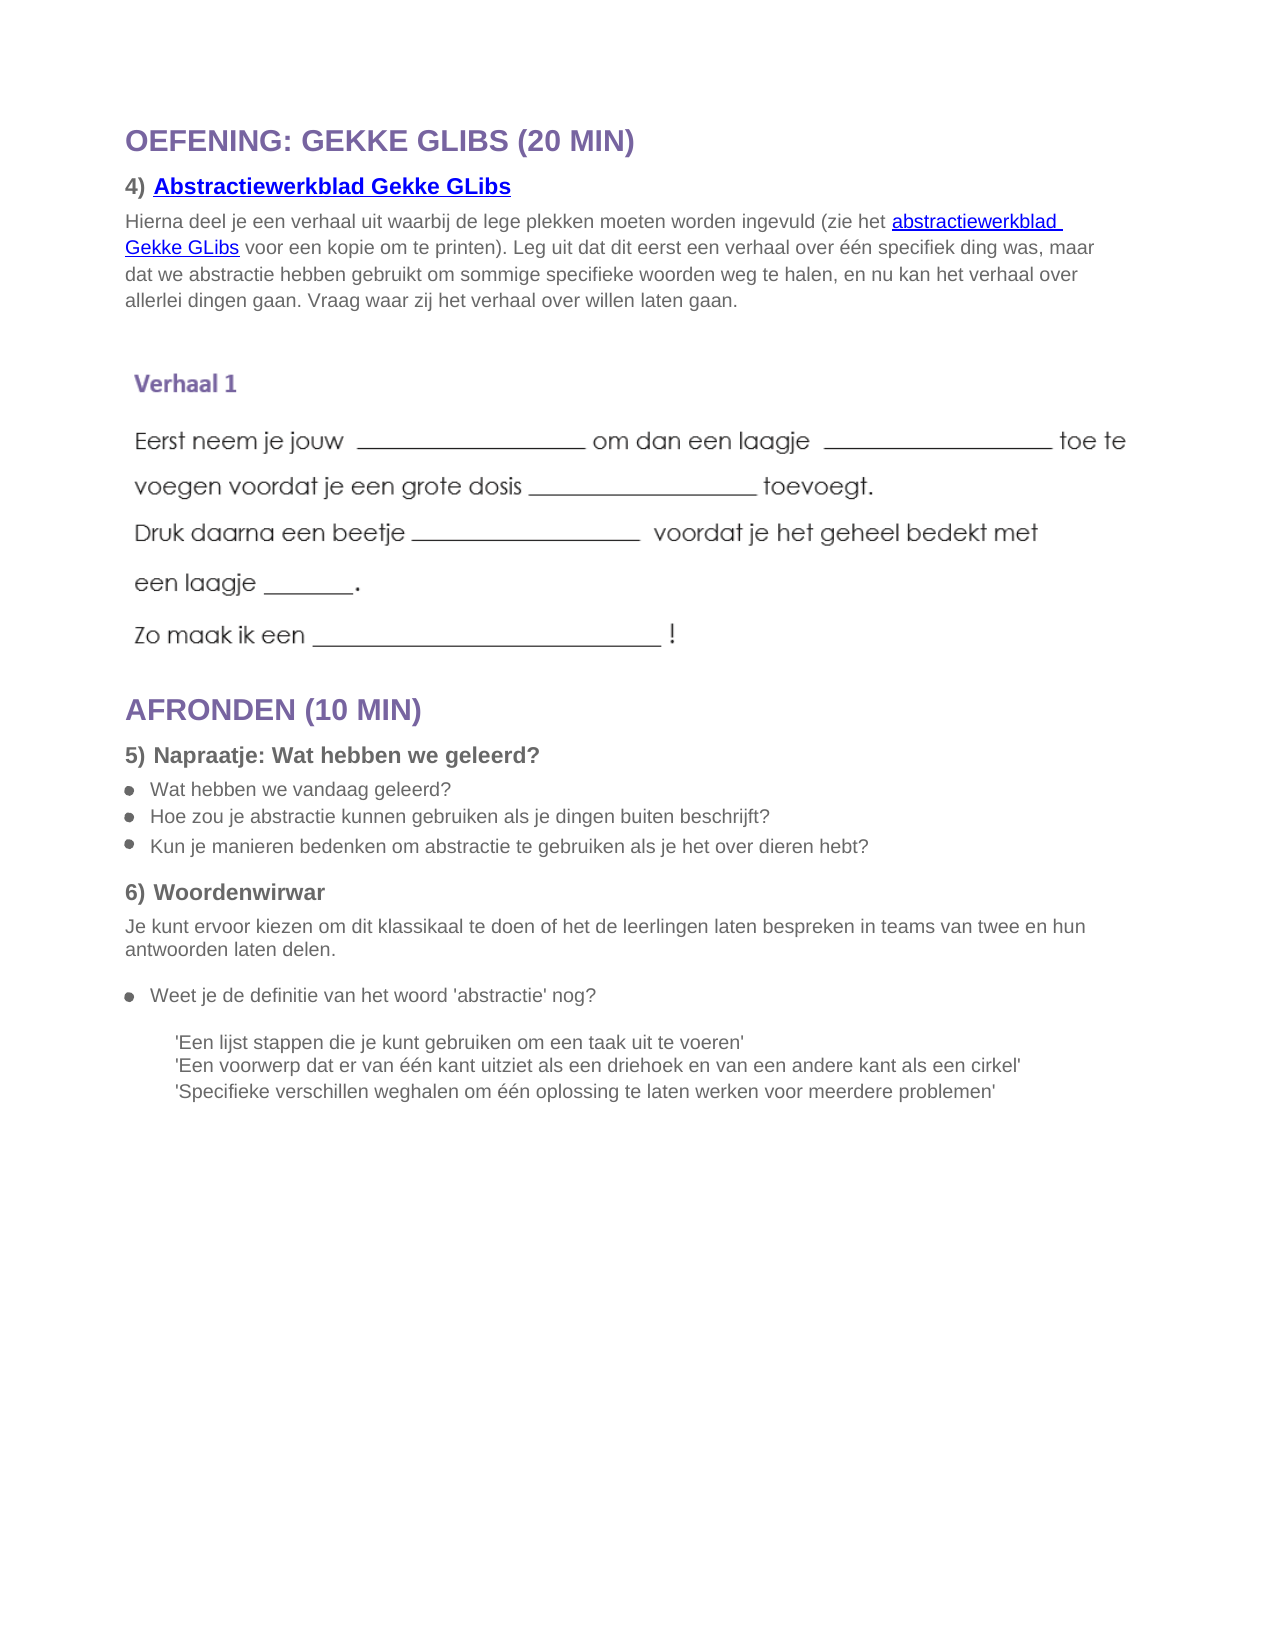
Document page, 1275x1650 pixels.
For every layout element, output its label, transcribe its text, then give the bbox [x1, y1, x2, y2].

subtitle Napraatje: Wat hebben we geleerd? [125, 742, 1152, 768]
text Je kunt ervoor kiezen om dit klassikaal te doen of het de leerlingen laten bespreken in teams van twee en hun antwoorden laten delen. [125, 915, 1087, 961]
text Hoe zou je abstractie kunnen gebruiken als je dingen buiten beschrijft? [150, 805, 1153, 827]
subtitle OEFENING: GEKKE GLIBS (20 MIN) [125, 123, 1087, 158]
text Weet je de definitie van het woord 'abstractie' nog? [150, 984, 1087, 1007]
text Hierna deel je een verhaal uit waarbij de lege plekken moeten worden ingevuld (zie het abstractiewerkblad Gekke GLibs voor een kopie om te printen). Leg uit dat dit eerst een verhaal over één specifiek ding was, maar dat we abstractie hebben gebruikt om sommige specifieke woorden weg te halen, en nu kan het verhaal over allerlei dingen gaan. Vraag waar zij het verhaal over willen laten gaan. [125, 209, 1117, 312]
text Wat hebben we vandaag geleerd? [150, 778, 1087, 801]
subtitle AFRONDEN (10 MIN) [125, 692, 1087, 726]
subtitle Woordenwirwar [125, 879, 1152, 905]
picture [125, 362, 1163, 662]
subtitle Abstractiewerkblad Gekke GLibs [125, 173, 1152, 200]
text 'Een lijst stappen die je kunt gebruiken om een taak uit te voeren' [175, 1031, 1087, 1054]
text 'Specifieke verschillen weghalen om één oplossing te laten werken voor meerdere problemen' [175, 1080, 1153, 1103]
text 'Een voorwerp dat er van één kant uitziet als een driehoek en van een andere kant als een cirkel' [175, 1054, 1153, 1076]
text Kun je manieren bedenken om abstractie te gebruiken als je het over dieren hebt? [150, 835, 1153, 858]
